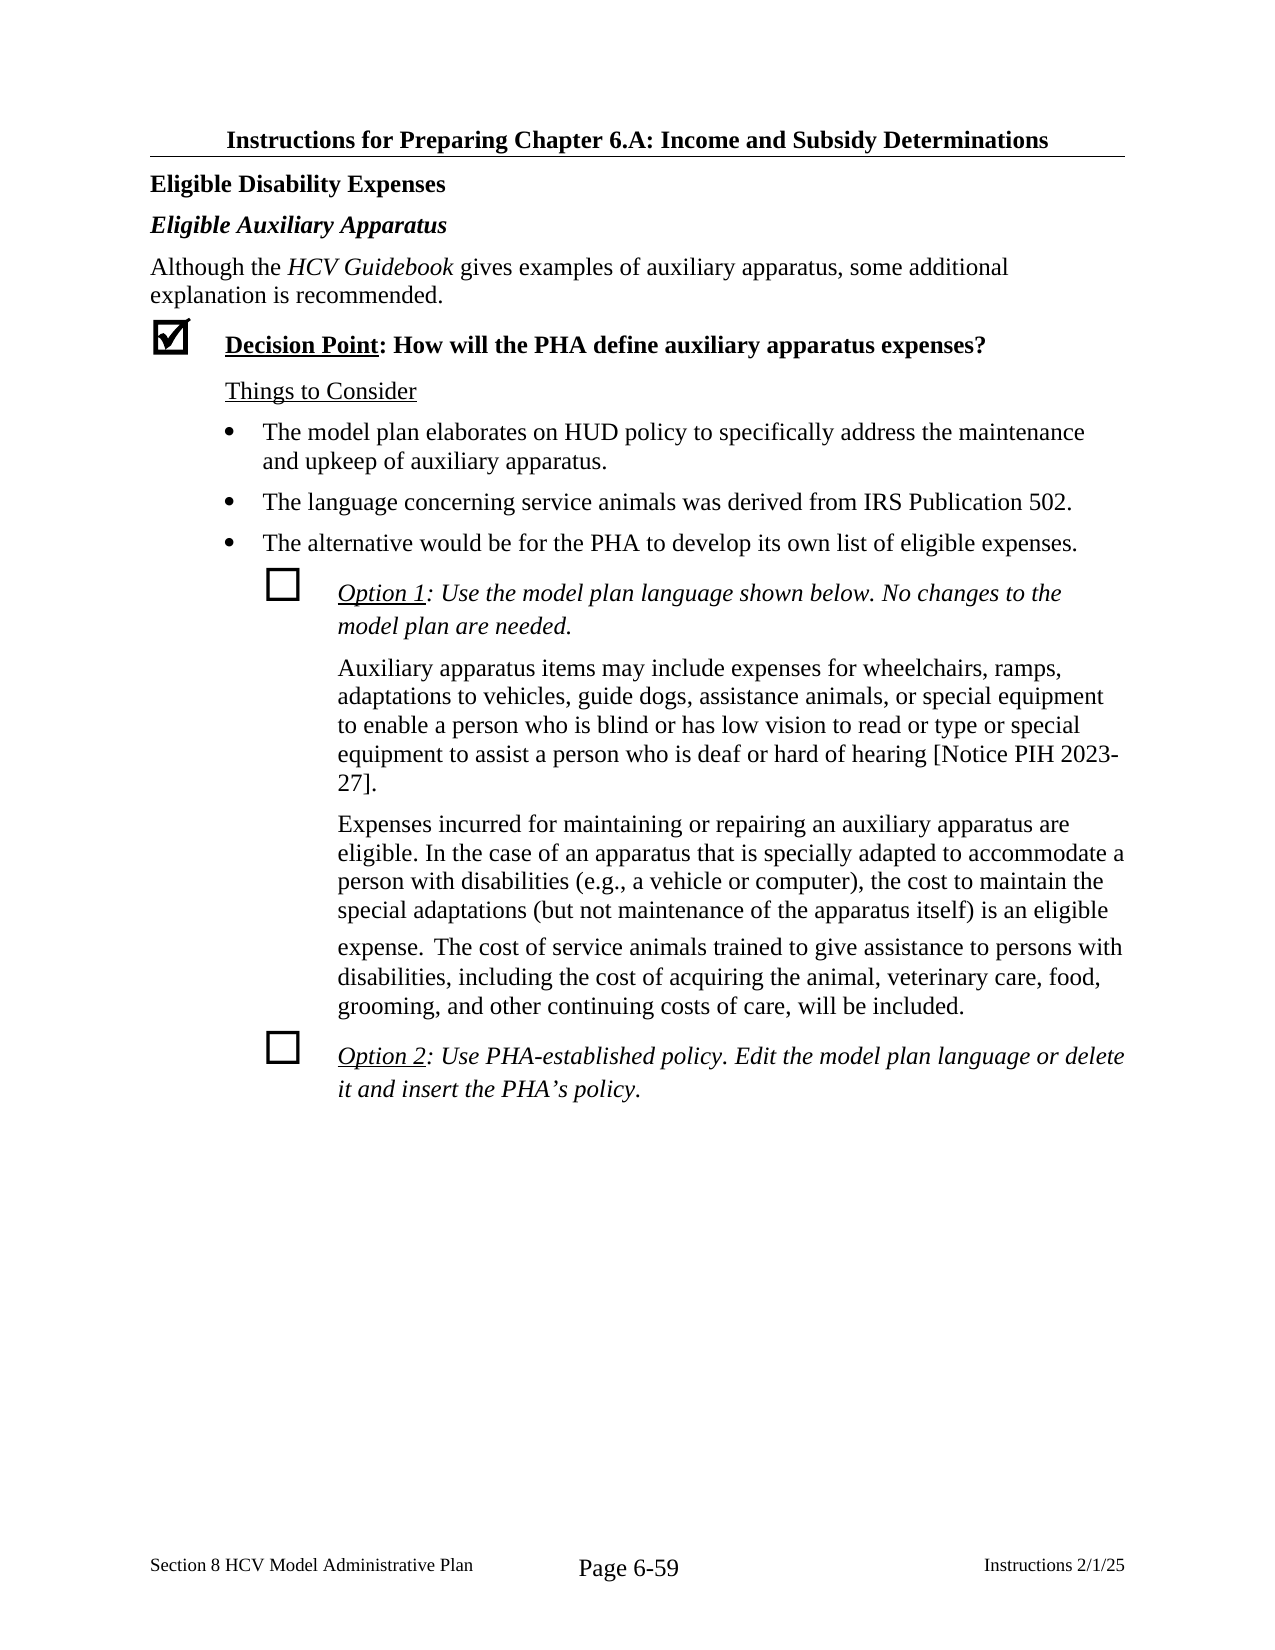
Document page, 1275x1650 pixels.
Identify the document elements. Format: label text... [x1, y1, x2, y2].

text Eligible Auxiliary Apparatus [150, 211, 1125, 239]
list The model plan elaborates on HUD policy to specifically address the maintenance and upkeep of auxiliary apparatus. [225, 417, 1125, 475]
text Auxiliary apparatus items may include expenses for wheelchairs, ramps, adaptations to vehicles, guide dogs, assistance animals, or special equipment to enable a person who is blind or has low vision to read or type or special equipment to assist a person who is deaf or hard of hearing [Notice PIH 2023-27]. [337, 653, 1125, 796]
text Things to Consider [225, 376, 1125, 405]
text Although the HCV Guidebook gives examples of auxiliary apparatus, some additional explanation is recommended. [150, 252, 1125, 309]
text Expenses incurred for maintaining or repairing an auxiliary apparatus are eligible. In the case of an apparatus that is specially adapted to accommodate a person with disabilities (e.g., a vehicle or computer), the cost to maintain the special adaptations (but not maintenance of the apparatus itself) is an eligible expense. The cost of service animals trained to give assistance to persons with disabilities, including the cost of acquiring the animal, veterinary care, food, grooming, and other continuing costs of care, will be included. [337, 809, 1125, 1020]
text Option 1: Use the model plan language shown below. No changes to the model plan are needed. [262, 570, 1125, 640]
list The language concerning service animals was derived from IRS Publication 502. [225, 487, 1125, 516]
text Eligible Disability Expenses [150, 169, 1125, 198]
list The alternative would be for the PHA to develop its own list of eligible expenses. [225, 528, 1125, 557]
text Option 2: Use PHA-established policy. Edit the model plan language or delete it and insert the PHA’s policy. [262, 1032, 1125, 1103]
text Decision Point: How will the PHA define auxiliary apparatus expenses? [150, 322, 1125, 363]
